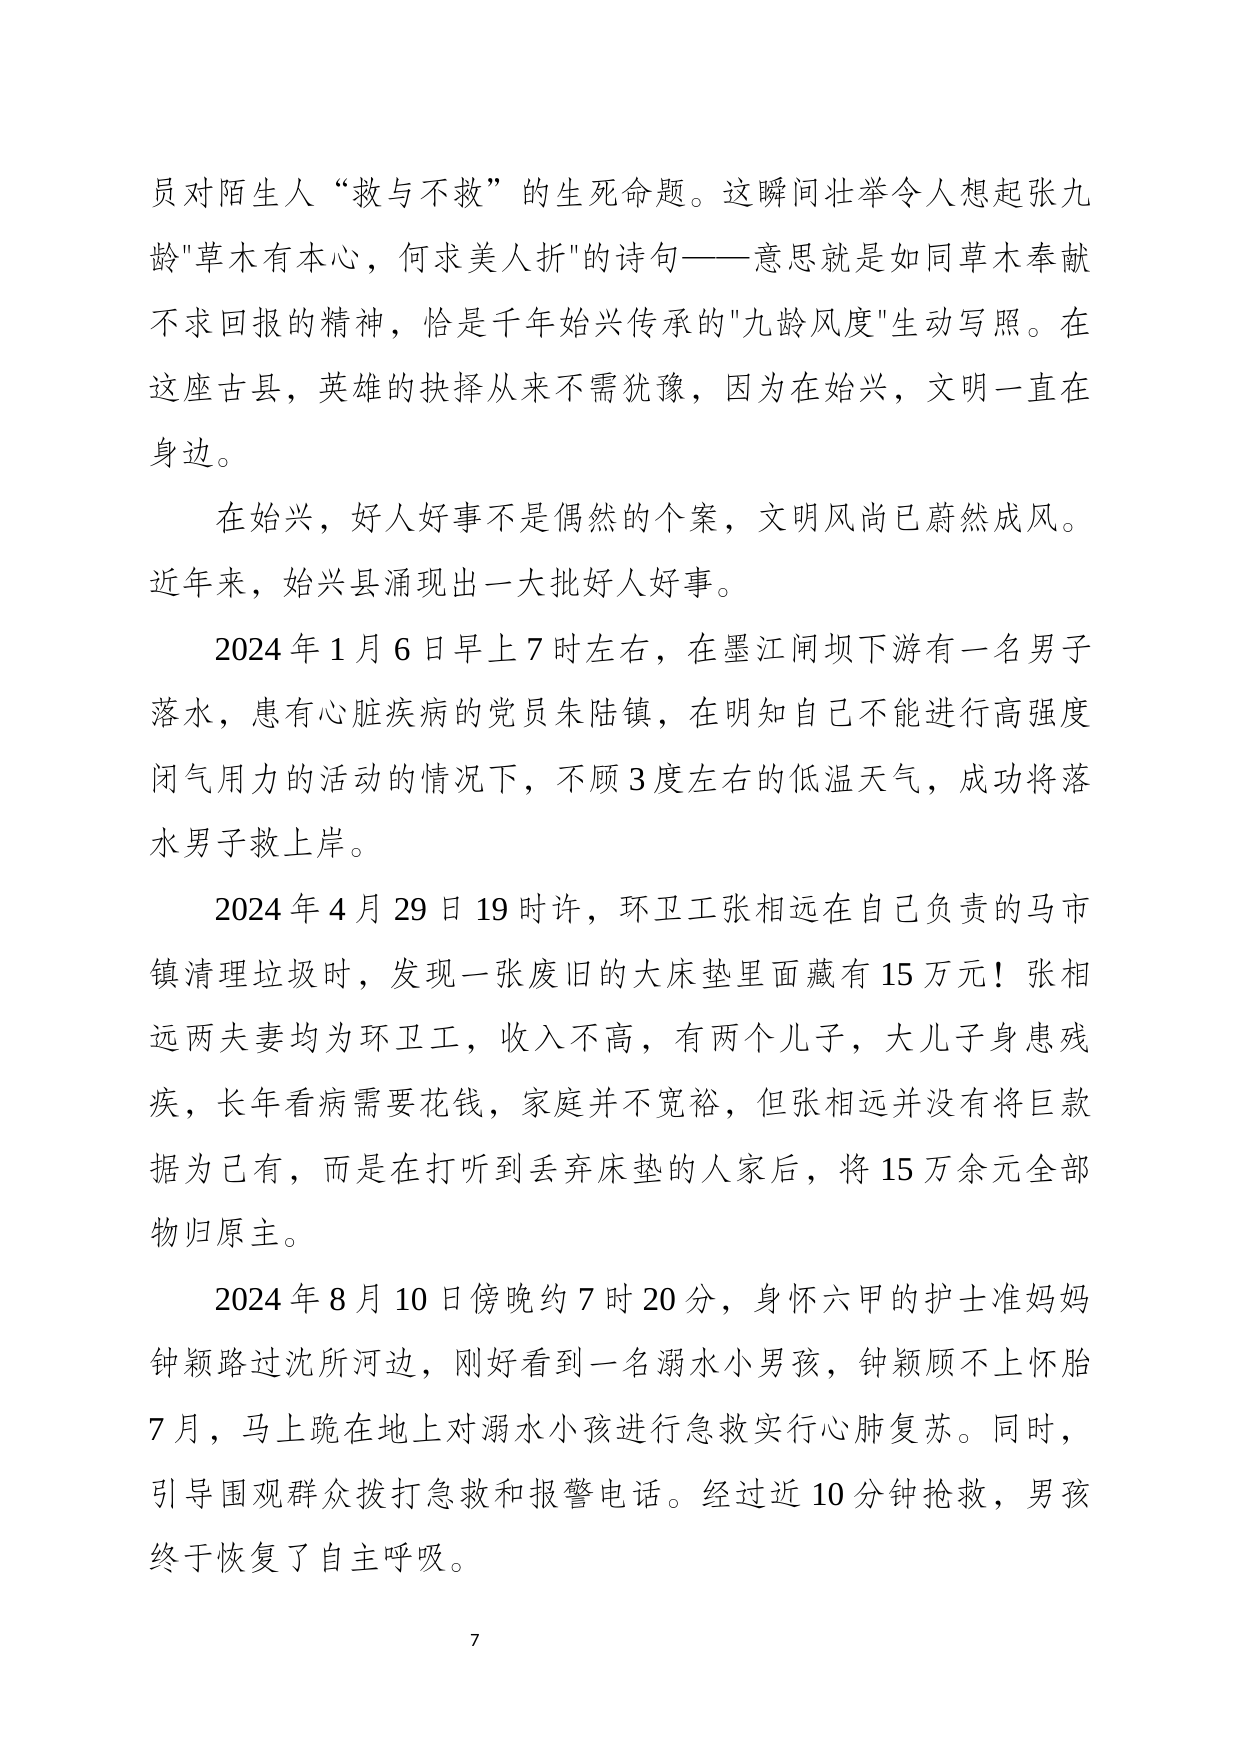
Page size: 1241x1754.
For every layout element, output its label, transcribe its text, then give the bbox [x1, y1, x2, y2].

text 2024年4月29日19时许，环卫工张相远在自己负责的马市镇清理垃圾时，发现一张废旧的大床垫里面藏有15万元！张相远两夫妻均为环卫工，收入不高，有两个儿子，大儿子身患残疾，长年看病需要花钱，家庭并不宽裕，但张相远并没有将巨款据为己有，而是在打听到丢弃床垫的人家后，将15万余元全部物归原主。 [148, 877, 1093, 1267]
text 在始兴，好人好事不是偶然的个案，文明风尚已蔚然成风。近年来，始兴县涌现出一大批好人好事。 [148, 487, 1093, 617]
text 2024年8月10日傍晚约7时20分，身怀六甲的护士准妈妈钟颖路过沈所河边，刚好看到一名溺水小男孩，钟颖顾不上怀胎7月，马上跪在地上对溺水小孩进行急救实行心肺复苏。同时，引导围观群众拨打急救和报警电话。经过近10分钟抢救，男孩终于恢复了自主呼吸。 [148, 1267, 1093, 1592]
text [148, 162, 1093, 487]
text 2024年1月6日早上7时左右，在墨江闸坝下游有一名男子落水，患有心脏疾病的党员朱陆镇，在明知自己不能进行高强度闭气用力的活动的情况下，不顾3度左右的低温天气，成功将落水男子救上岸。 [148, 617, 1093, 877]
